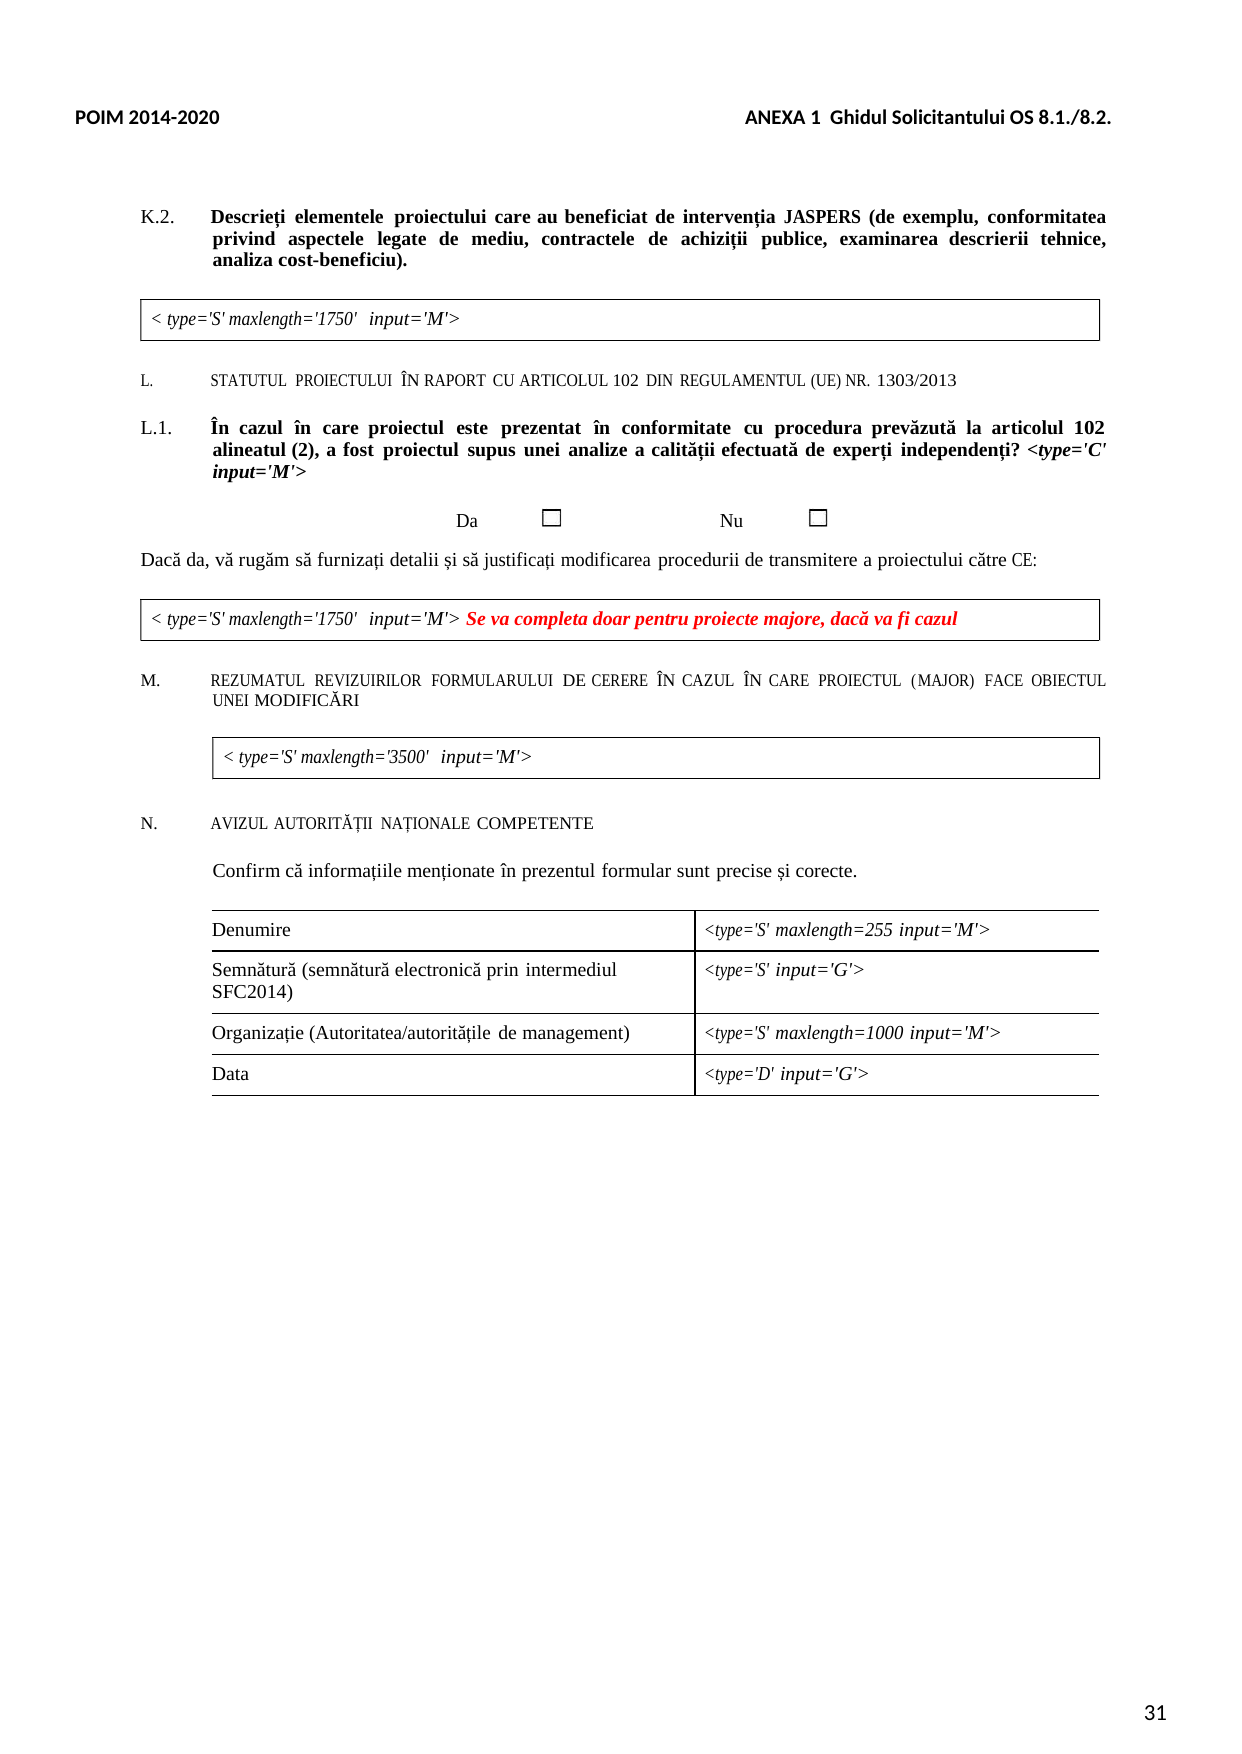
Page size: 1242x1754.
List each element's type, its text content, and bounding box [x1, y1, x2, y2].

text L. STATUTUL PROIECTULUI ÎN RAPORT CU ARTICOLUL 102 DIN REGULAMENTUL (UE) NR. 1303/2013 [140, 370, 1169, 390]
table_cell Semnătură (semnătură electronică prin intermediul SFC2014) [212, 952, 694, 1013]
text K.2. Descrieți elementele proiectului care au beneficiat de intervenția JASPERS (de exemplu, conformitatea privind aspectele legate de mediu, contractele de achiziții publice, examinarea descrierii tehnice, analiza cost-beneficiu). [140, 206, 1107, 271]
picture [541, 508, 562, 527]
table_header <type='S' maxlength=255 input='M'> [696, 911, 1099, 950]
text < type='S' maxlength='1750' input='M'> [150, 307, 1169, 330]
text Dacă da, vă rugăm să furnizați detalii și să justificați modificarea procedurii de transmitere a proiectului către CE: [140, 548, 1169, 571]
text M. REZUMATUL REVIZUIRILOR FORMULARULUI DE CERERE ÎN CAZUL ÎN CARE PROIECTUL (MAJOR) FACE OBIECTUL UNEI MODIFICĂRI [140, 671, 1106, 710]
table_cell <type='S' input='G'> [696, 952, 1099, 1013]
text < type='S' maxlength='3500' input='M'> [222, 746, 1169, 768]
text Da Nu [456, 508, 1169, 531]
text Confirm că informațiile menționate în prezentul formular sunt precise și corecte. [212, 859, 1169, 882]
table_cell <type='S' maxlength=1000 input='M'> [696, 1014, 1099, 1054]
picture [808, 508, 828, 527]
table_cell Data [212, 1055, 694, 1095]
table_cell <type='D' input='G'> [696, 1055, 1099, 1095]
table_cell Organizație (Autoritatea/autoritățile de management) [212, 1014, 694, 1054]
text N. AVIZUL AUTORITĂȚII NAȚIONALE COMPETENTE [140, 813, 1169, 833]
text L.1. În cazul în care proiectul este prezentat în conformitate cu procedura prevăzută la articolul 102 alineatul (2), a fost proiectul supus unei analize a calității efectuată de experți independenți? <type='C' input='M'> [140, 417, 1107, 483]
text < type='S' maxlength='1750' input='M'> Se va completa doar pentru proiecte majore, dacă va fi cazul [150, 607, 1169, 629]
table_header Denumire [212, 911, 694, 950]
